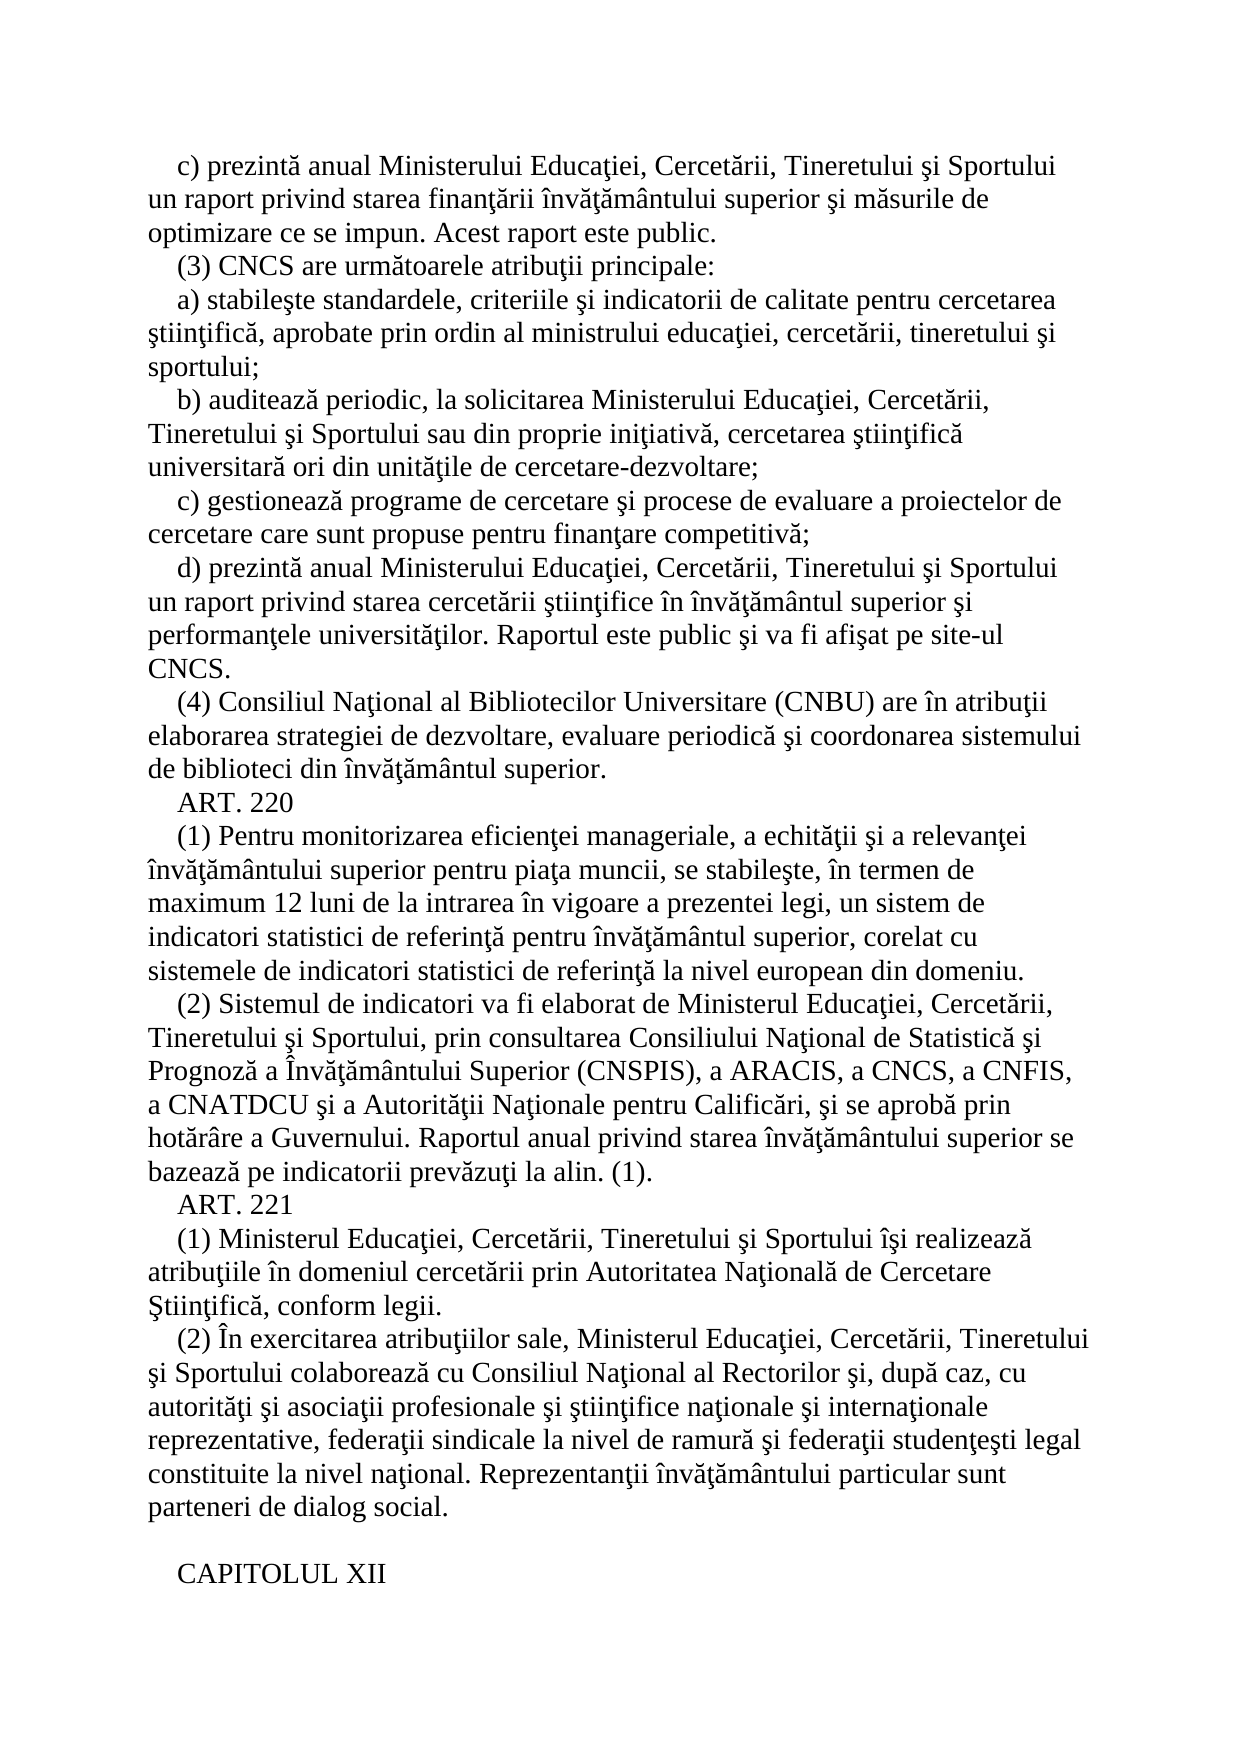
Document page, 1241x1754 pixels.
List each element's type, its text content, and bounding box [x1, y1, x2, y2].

text c) gestionează programe de cercetare şi procese de evaluare a proiectelor de cercetare care sunt propuse pentru finanţare competitivă; [148, 483, 1093, 550]
text b) auditează periodic, la solicitarea Ministerului Educaţiei, Cercetării, Tineretului şi Sportului sau din proprie iniţiativă, cercetarea ştiinţifică universitară ori din unităţile de cercetare-dezvoltare; [148, 382, 1093, 483]
text (2) Sistemul de indicatori va fi elaborat de Ministerul Educaţiei, Cercetării, Tineretului şi Sportului, prin consultarea Consiliului Naţional de Statistică şi Prognoză a Învăţământului Superior (CNSPIS), a ARACIS, a CNCS, a CNFIS, a CNATDCU şi a Autorităţii Naţionale pentru Calificări, şi se aprobă prin hotărâre a Guvernului. Raportul anual privind starea învăţământului superior se bazează pe indicatorii prevăzuţi la alin. (1). [148, 986, 1093, 1187]
text d) prezintă anual Ministerului Educaţiei, Cercetării, Tineretului şi Sportului un raport privind starea cercetării ştiinţifice în învăţământul superior şi performanţele universităţilor. Raportul este public şi va fi afişat pe site-ul CNCS. [148, 550, 1093, 684]
text (3) CNCS are următoarele atribuţii principale: [148, 248, 1093, 282]
text (1) Ministerul Educaţiei, Cercetării, Tineretului şi Sportului îşi realizează atribuţiile în domeniul cercetării prin Autoritatea Naţională de Cercetare Ştiinţifică, conform legii. [148, 1221, 1093, 1322]
text ART. 220 [148, 785, 1093, 818]
text a) stabileşte standardele, criteriile şi indicatorii de calitate pentru cercetarea ştiinţifică, aprobate prin ordin al ministrului educaţiei, cercetării, tineretului şi sportului; [148, 282, 1093, 382]
text (2) În exercitarea atribuţiilor sale, Ministerul Educaţiei, Cercetării, Tineretului şi Sportului colaborează cu Consiliul Naţional al Rectorilor şi, după caz, cu autorităţi şi asociaţii profesionale şi ştiinţifice naţionale şi internaţionale reprezentative, federaţii sindicale la nivel de ramură şi federaţii studenţeşti legal constituite la nivel naţional. Reprezentanţii învăţământului particular sunt parteneri de dialog social. [148, 1322, 1093, 1523]
text CAPITOLUL XII [148, 1556, 1093, 1590]
text ART. 221 [148, 1187, 1093, 1221]
text c) prezintă anual Ministerului Educaţiei, Cercetării, Tineretului şi Sportului un raport privind starea finanţării învăţământului superior şi măsurile de optimizare ce se impun. Acest raport este public. [148, 148, 1093, 248]
text (4) Consiliul Naţional al Bibliotecilor Universitare (CNBU) are în atribuţii elaborarea strategiei de dezvoltare, evaluare periodică şi coordonarea sistemului de biblioteci din învăţământul superior. [148, 684, 1093, 785]
text (1) Pentru monitorizarea eficienţei manageriale, a echităţii şi a relevanţei învăţământului superior pentru piaţa muncii, se stabileşte, în termen de maximum 12 luni de la intrarea în vigoare a prezentei legi, un sistem de indicatori statistici de referinţă pentru învăţământul superior, corelat cu sistemele de indicatori statistici de referinţă la nivel european din domeniu. [148, 818, 1093, 986]
